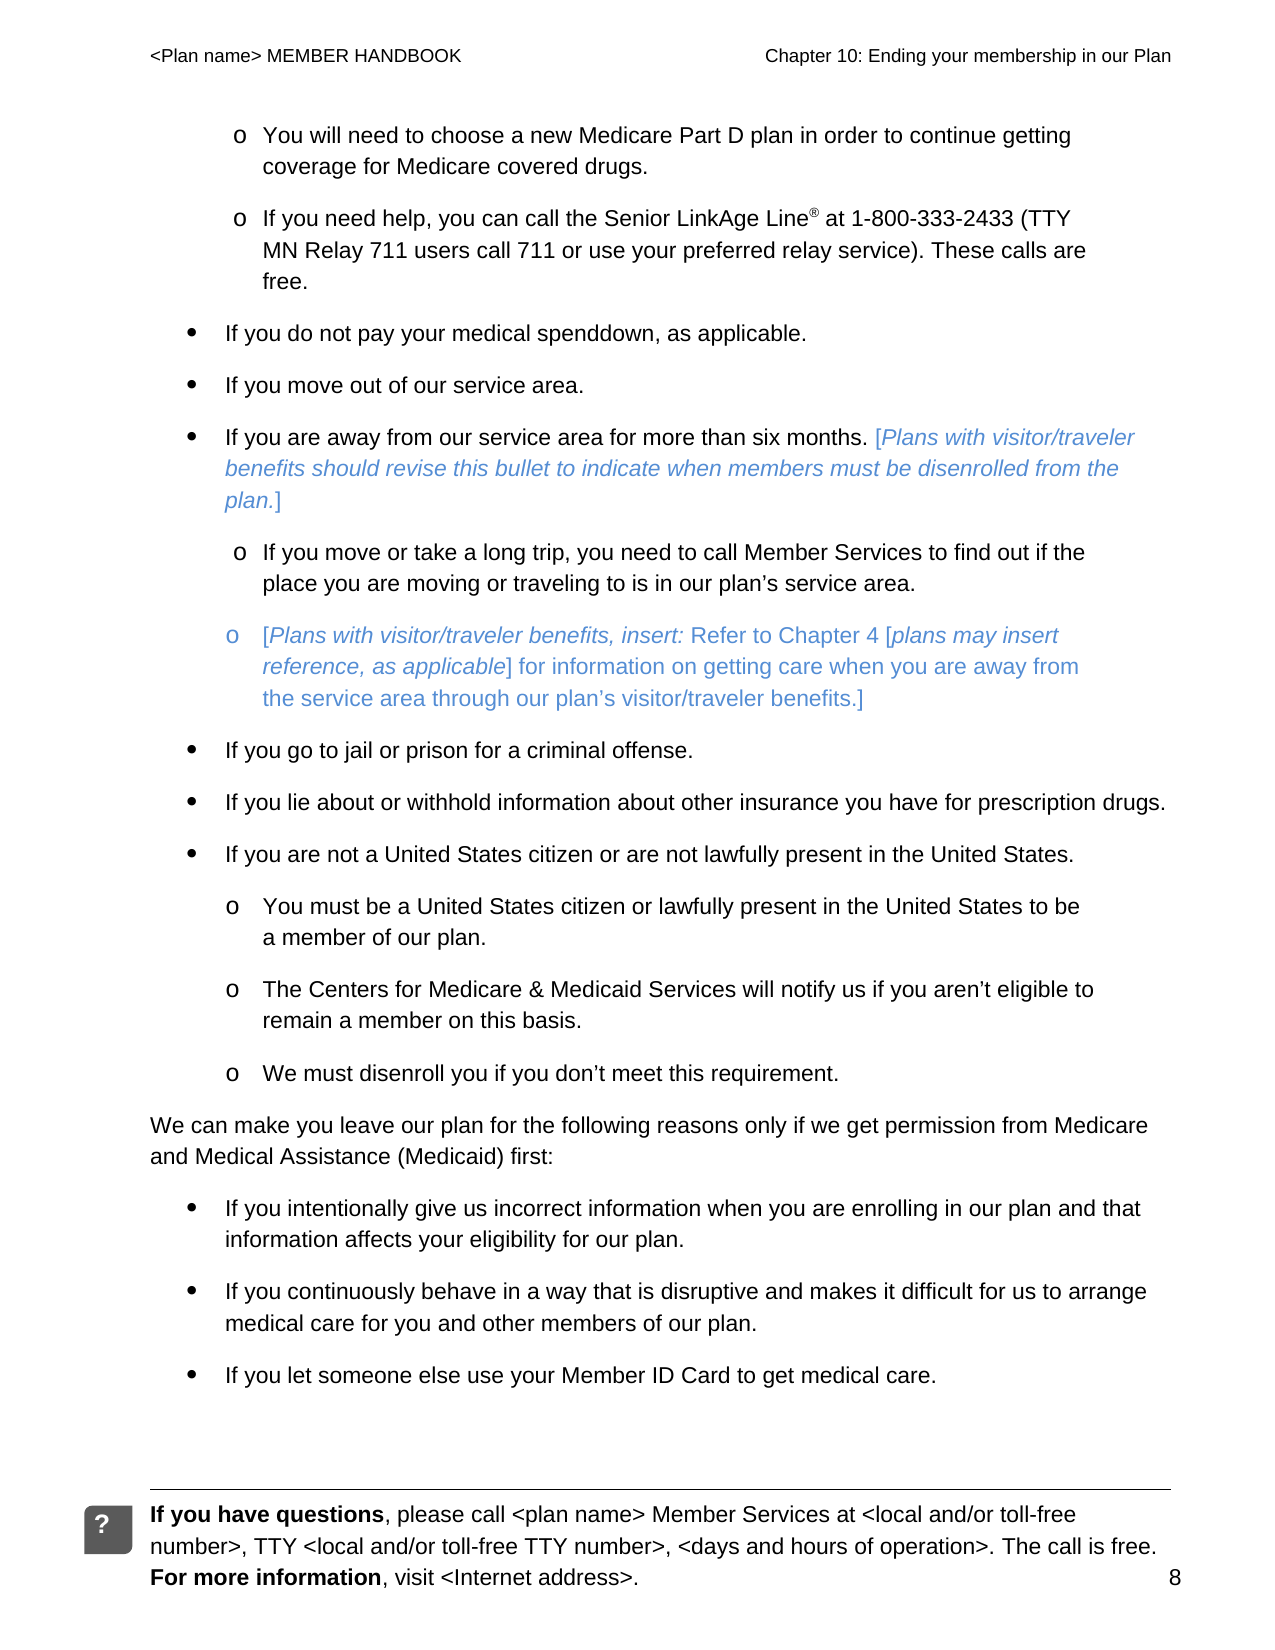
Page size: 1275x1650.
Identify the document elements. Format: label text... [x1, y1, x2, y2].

list If you need help, you can call the Senior LinkAge Line® at 1-800-333-2433 (TTY MN Relay 711 users call 711 or use your preferred relay service). These calls are free. [232, 202, 1096, 296]
text We can make you leave our plan for the following reasons only if we get permission from Medicare and Medical Assistance (Medicaid) first: [150, 1108, 1171, 1171]
list We must disenroll you if you don’t meet this requirement. [225, 1056, 1096, 1087]
list If you do not pay your medical spenddown, as applicable. [187, 316, 1171, 348]
list If you are away from our service area for more than six months. [Plans with visitor/traveler benefits should revise this bullet to indicate when members must be disenrolled from the plan.] [187, 421, 1171, 514]
list If you let someone else use your Member ID Card to get medical care. [187, 1358, 1171, 1389]
list If you move out of our service area. [187, 368, 1171, 400]
list If you move or take a long trip, you need to call Member Services to find out if the place you are moving or traveling to is in our plan’s service area. [232, 535, 1096, 598]
list [Plans with visitor/traveler benefits, insert: Refer to Chapter 4 [plans may insert reference, as applicable] for information on getting care when you are away from the service area through our plan’s visitor/traveler benefits.] [225, 618, 1096, 712]
list If you go to jail or prison for a criminal offense. [187, 733, 1171, 764]
list If you intentionally give us incorrect information when you are enrolling in our plan and that information affects your eligibility for our plan. [187, 1191, 1171, 1254]
list The Centers for Medicare & Medicaid Services will notify us if you aren’t eligible to remain a member on this basis. [225, 973, 1096, 1035]
list If you are not a United States citizen or are not lawfully present in the United States. [187, 837, 1171, 868]
list You must be a United States citizen or lawfully present in the United States to be a member of our plan. [225, 889, 1096, 952]
list You will need to choose a new Medicare Part D plan in order to continue getting coverage for Medicare covered drugs. [232, 118, 1096, 181]
list If you continuously behave in a way that is disruptive and makes it difficult for us to arrange medical care for you and other members of our plan. [187, 1275, 1171, 1337]
list If you lie about or withhold information about other insurance you have for prescription drugs. [187, 785, 1171, 816]
